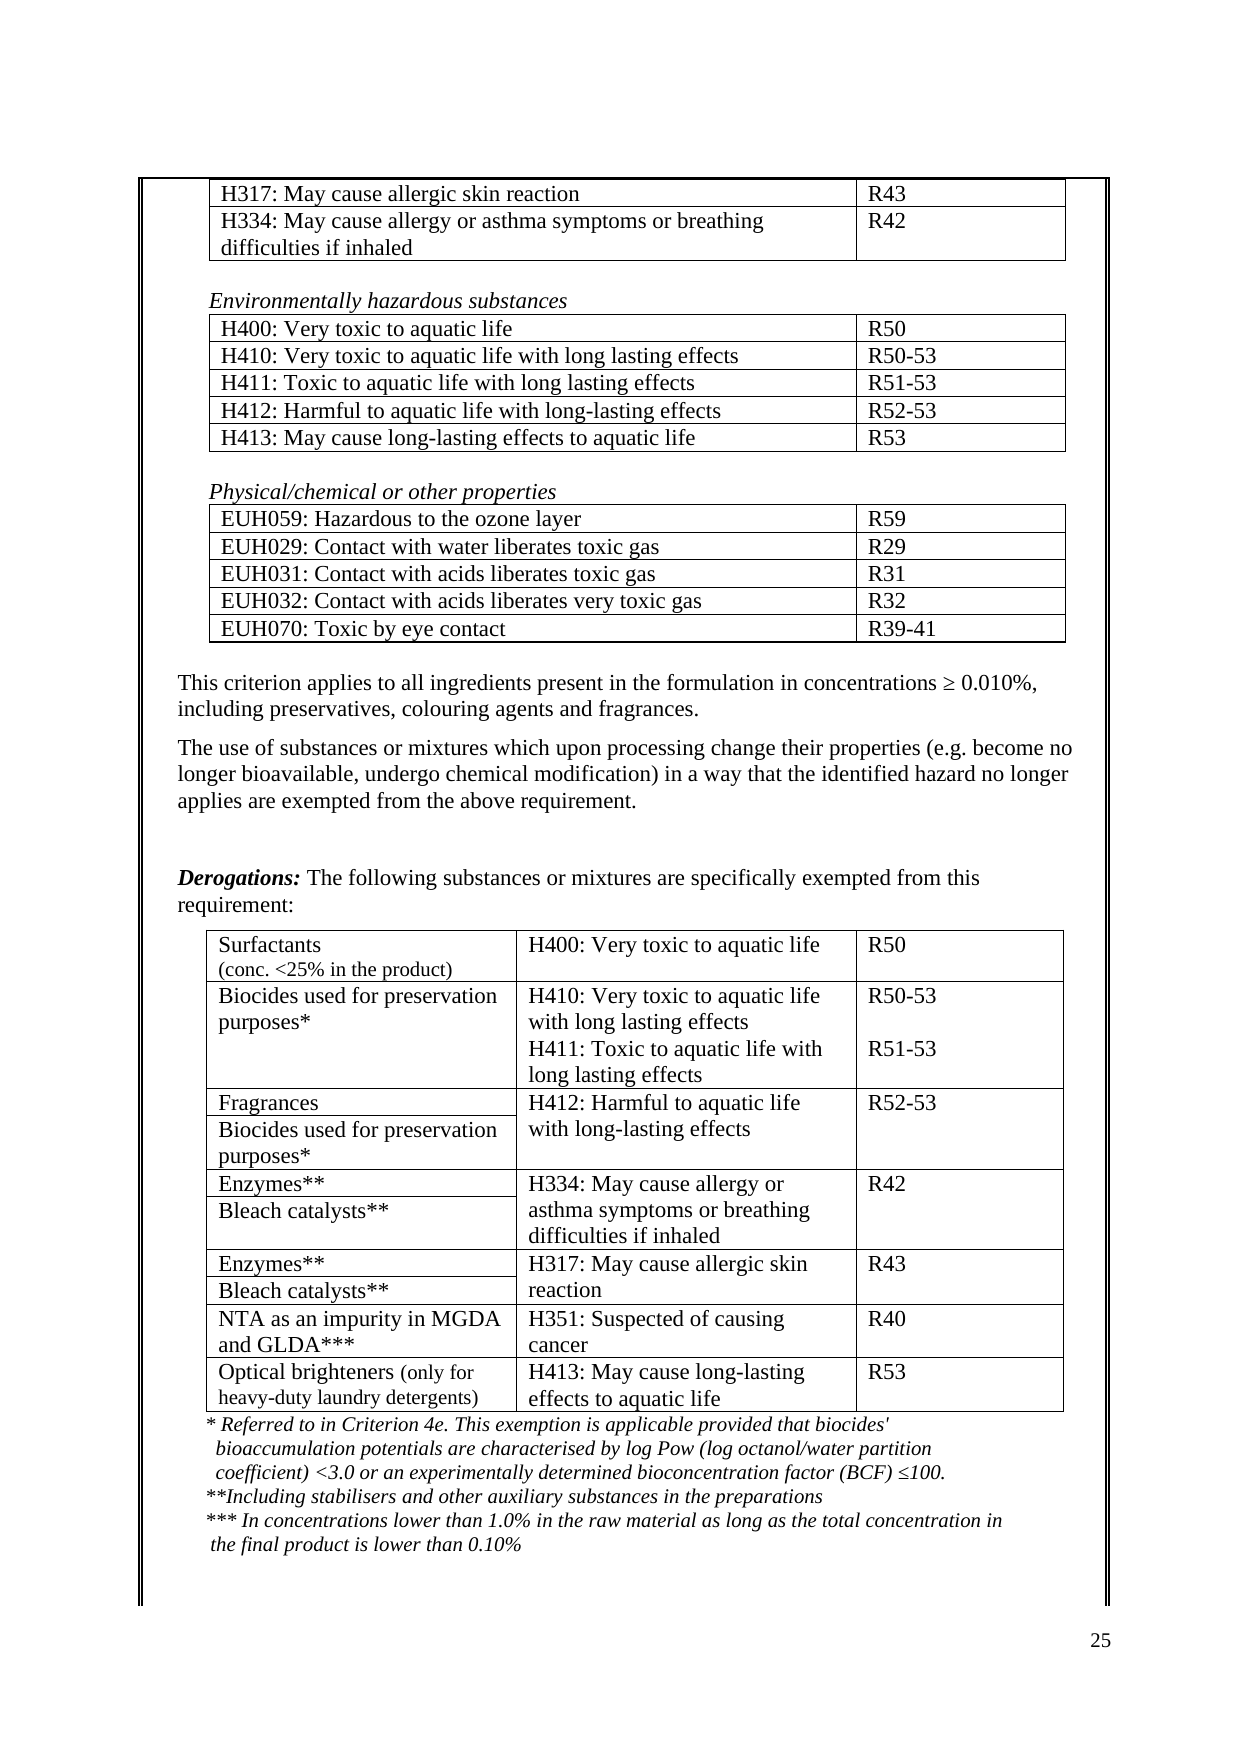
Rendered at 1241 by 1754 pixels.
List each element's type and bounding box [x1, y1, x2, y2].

table_cell [143, 179, 1105, 1606]
